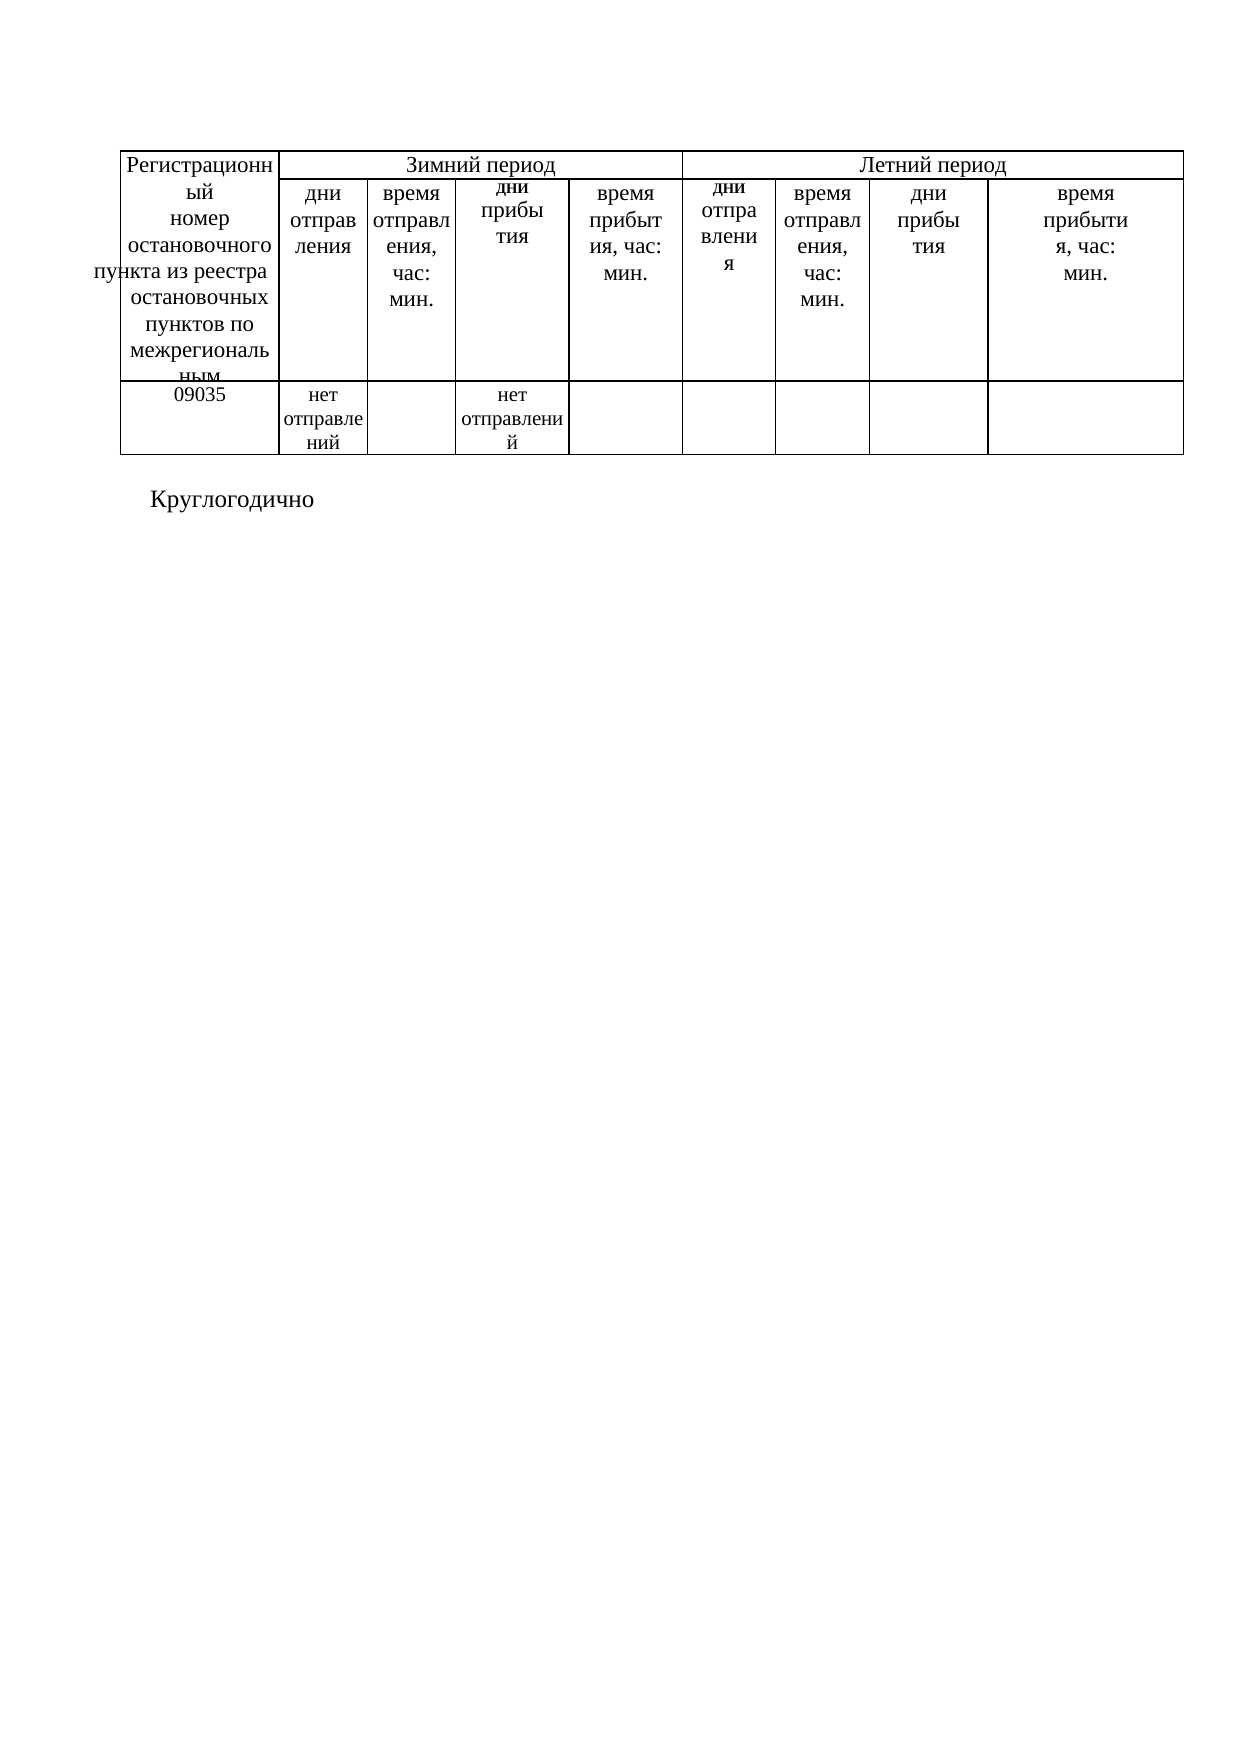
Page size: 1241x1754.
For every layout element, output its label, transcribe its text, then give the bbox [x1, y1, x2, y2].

text Круглогодично [150, 484, 1090, 513]
table_cell [570, 382, 682, 454]
table_cell нет отправлений [456, 382, 568, 454]
table_cell время отправл ения, час: мин. [368, 180, 455, 380]
table_cell ДНИ прибы тия [456, 180, 568, 380]
table_cell ДНИ отпра влени я [683, 180, 775, 380]
table_cell дни прибы тия [870, 180, 987, 380]
table_cell [368, 382, 455, 454]
table_cell нет отправлений [280, 382, 367, 454]
table_header Летний период [683, 152, 1183, 178]
table_cell время прибыт ия, час: мин. [570, 180, 682, 380]
table_cell [989, 382, 1183, 454]
table_cell время прибыти я, час: мин. [989, 180, 1183, 380]
table_header Зимний период [280, 152, 682, 178]
table_cell [776, 382, 869, 454]
table_cell время отправл ения, час: мин. [776, 180, 869, 380]
table_cell [683, 382, 775, 454]
table_cell 09035 [121, 382, 278, 454]
table_cell [870, 382, 987, 454]
table_header Регистрационный номер остановочного пункта из реестра остановочных пунктов по межрегиональным маршрутам регулярных перевозок [121, 152, 278, 380]
table_cell дни отправ ления [280, 180, 367, 380]
